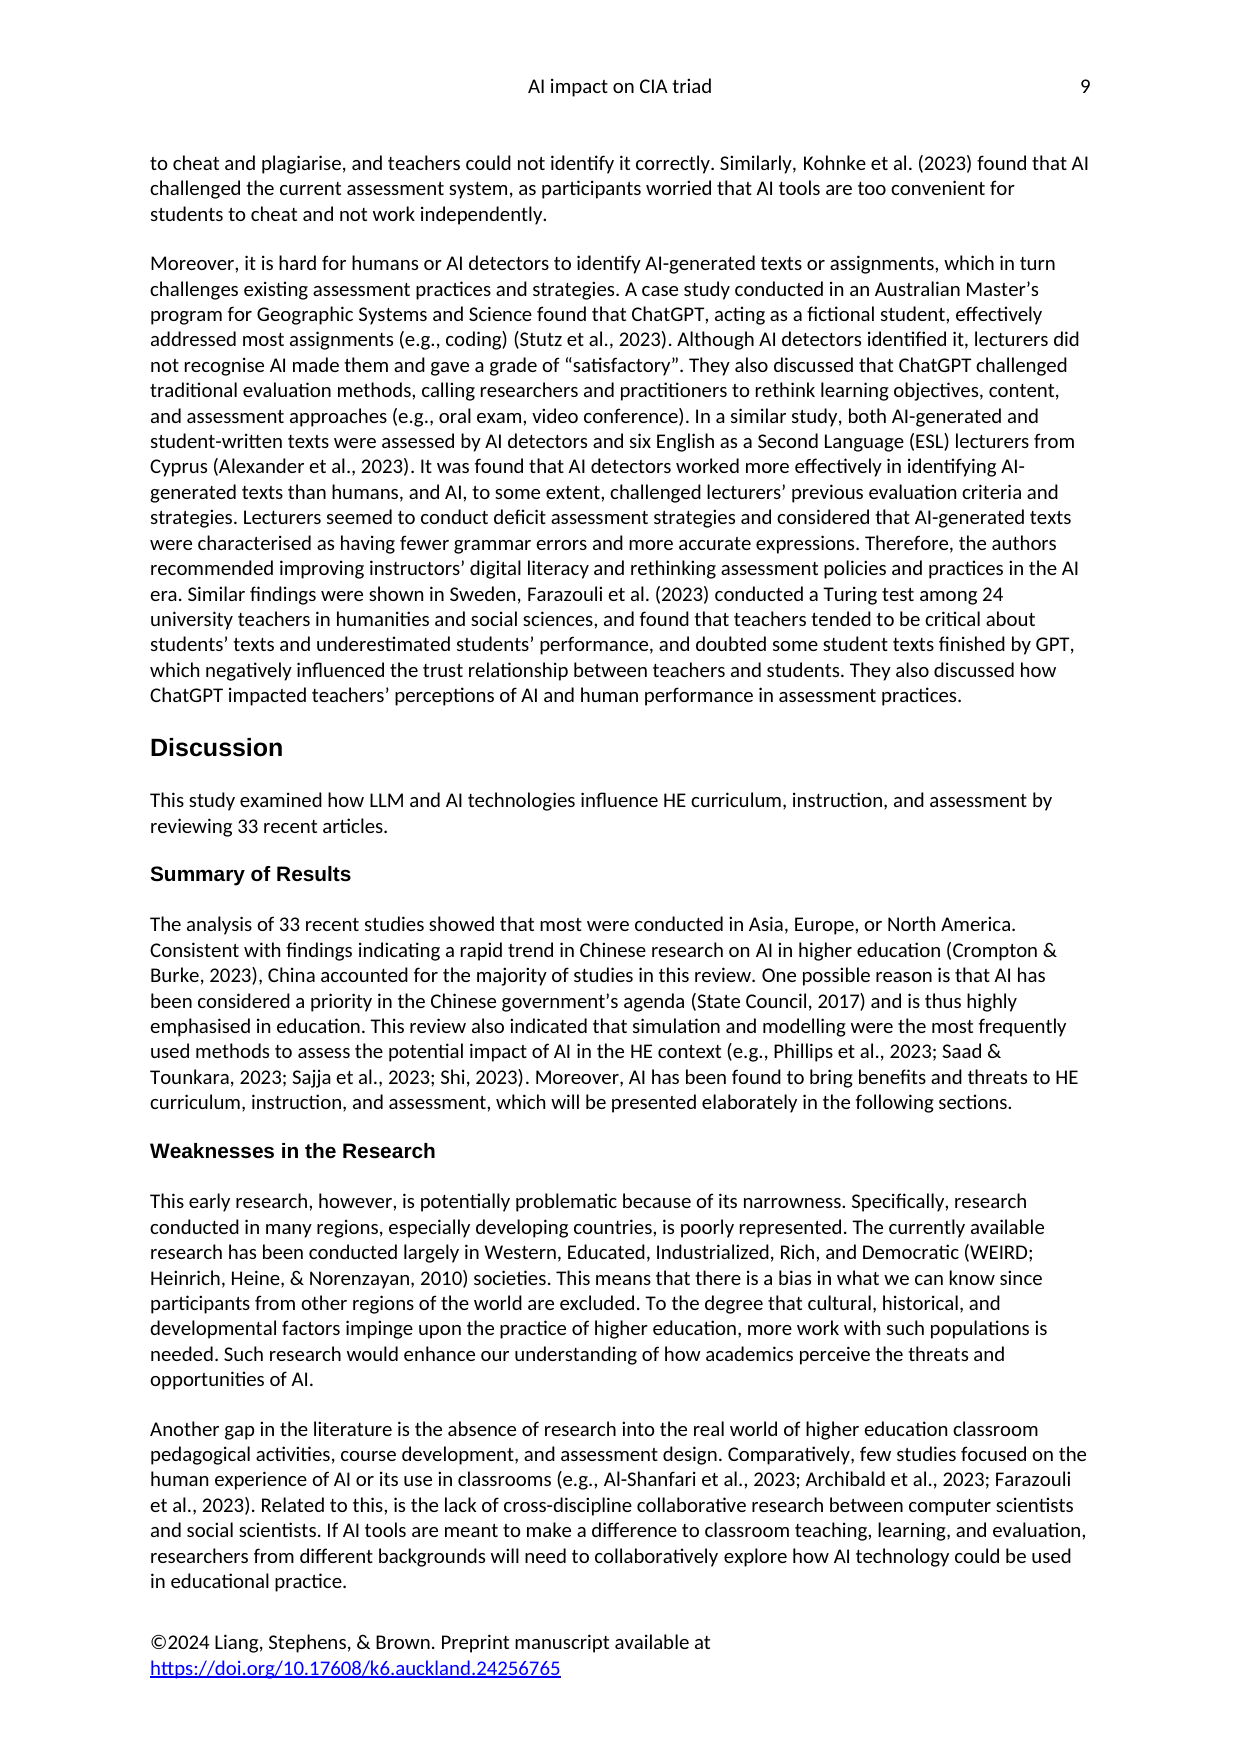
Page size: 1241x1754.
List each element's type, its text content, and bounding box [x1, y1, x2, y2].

text This early research, however, is potentially problematic because of its narrowness. Specifically, research conducted in many regions, especially developing countries, is poorly represented. The currently available research has been conducted largely in Western, Educated, Industrialized, Rich, and Democratic (WEIRD; Heinrich, Heine, & Norenzayan, 2010) societies. This means that there is a bias in what we can know since participants from other regions of the world are excluded. To the degree that cultural, historical, and developmental factors impinge upon the practice of higher education, more work with such populations is needed. Such research would enhance our understanding of how academics perceive the threats and opportunities of AI. [150, 1188, 1090, 1392]
text This study examined how LLM and AI technologies influence HE curriculum, instruction, and assessment by reviewing 33 recent articles. [150, 787, 1090, 838]
text Another gap in the literature is the absence of research into the real world of higher education classroom pedagogical activities, course development, and assessment design. Comparatively, few studies focused on the human experience of AI or its use in classrooms (e.g., Al-Shanfari et al., 2023; Archibald et al., 2023; Farazouli et al., 2023). Related to this, is the lack of cross-discipline collaborative research between computer scientists and social scientists. If AI tools are meant to make a difference to classroom teaching, learning, and evaluation, researchers from different backgrounds will need to collaboratively explore how AI technology could be used in educational practice. [150, 1416, 1090, 1594]
subtitle Discussion [150, 733, 1090, 762]
text The analysis of 33 recent studies showed that most were conducted in Asia, Europe, or North America. Consistent with findings indicating a rapid trend in Chinese research on AI in higher education (Crompton & Burke, 2023), China accounted for the majority of studies in this review. One possible reason is that AI has been considered a priority in the Chinese government’s agenda (State Council, 2017) and is thus highly emphasised in education. This review also indicated that simulation and modelling were the most frequently used methods to assess the potential impact of AI in the HE context (e.g., Phillips et al., 2023; Saad & Tounkara, 2023; Sajja et al., 2023; Shi, 2023). Moreover, AI has been found to bring benefits and threats to HE curriculum, instruction, and assessment, which will be presented elaborately in the following sections. [150, 912, 1090, 1115]
subtitle Weaknesses in the Research [150, 1139, 1090, 1163]
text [150, 150, 1090, 226]
text Moreover, it is hard for humans or AI detectors to identify AI-generated texts or assignments, which in turn challenges existing assessment practices and strategies. A case study conducted in an Australian Master’s program for Geographic Systems and Science found that ChatGPT, acting as a fictional student, effectively addressed most assignments (e.g., coding) (Stutz et al., 2023). Although AI detectors identified it, lecturers did not recognise AI made them and gave a grade of “satisfactory”. They also discussed that ChatGPT challenged traditional evaluation methods, calling researchers and practitioners to rethink learning objectives, content, and assessment approaches (e.g., oral exam, video conference). In a similar study, both AI-generated and student-written texts were assessed by AI detectors and six English as a Second Language (ESL) lecturers from Cyprus (Alexander et al., 2023). It was found that AI detectors worked more effectively in identifying AI-generated texts than humans, and AI, to some extent, challenged lecturers’ previous evaluation criteria and strategies. Lecturers seemed to conduct deficit assessment strategies and considered that AI-generated texts were characterised as having fewer grammar errors and more accurate expressions. Therefore, the authors recommended improving instructors’ digital literacy and rethinking assessment policies and practices in the AI era. Similar findings were shown in Sweden, Farazouli et al. (2023) conducted a Turing test among 24 university teachers in humanities and social sciences, and found that teachers tended to be critical about students’ texts and underestimated students’ performance, and doubted some student texts finished by GPT, which negatively influenced the trust relationship between teachers and students. They also discussed how ChatGPT impacted teachers’ perceptions of AI and human performance in assessment practices. [150, 250, 1090, 708]
subtitle Summary of Results [150, 862, 1090, 886]
